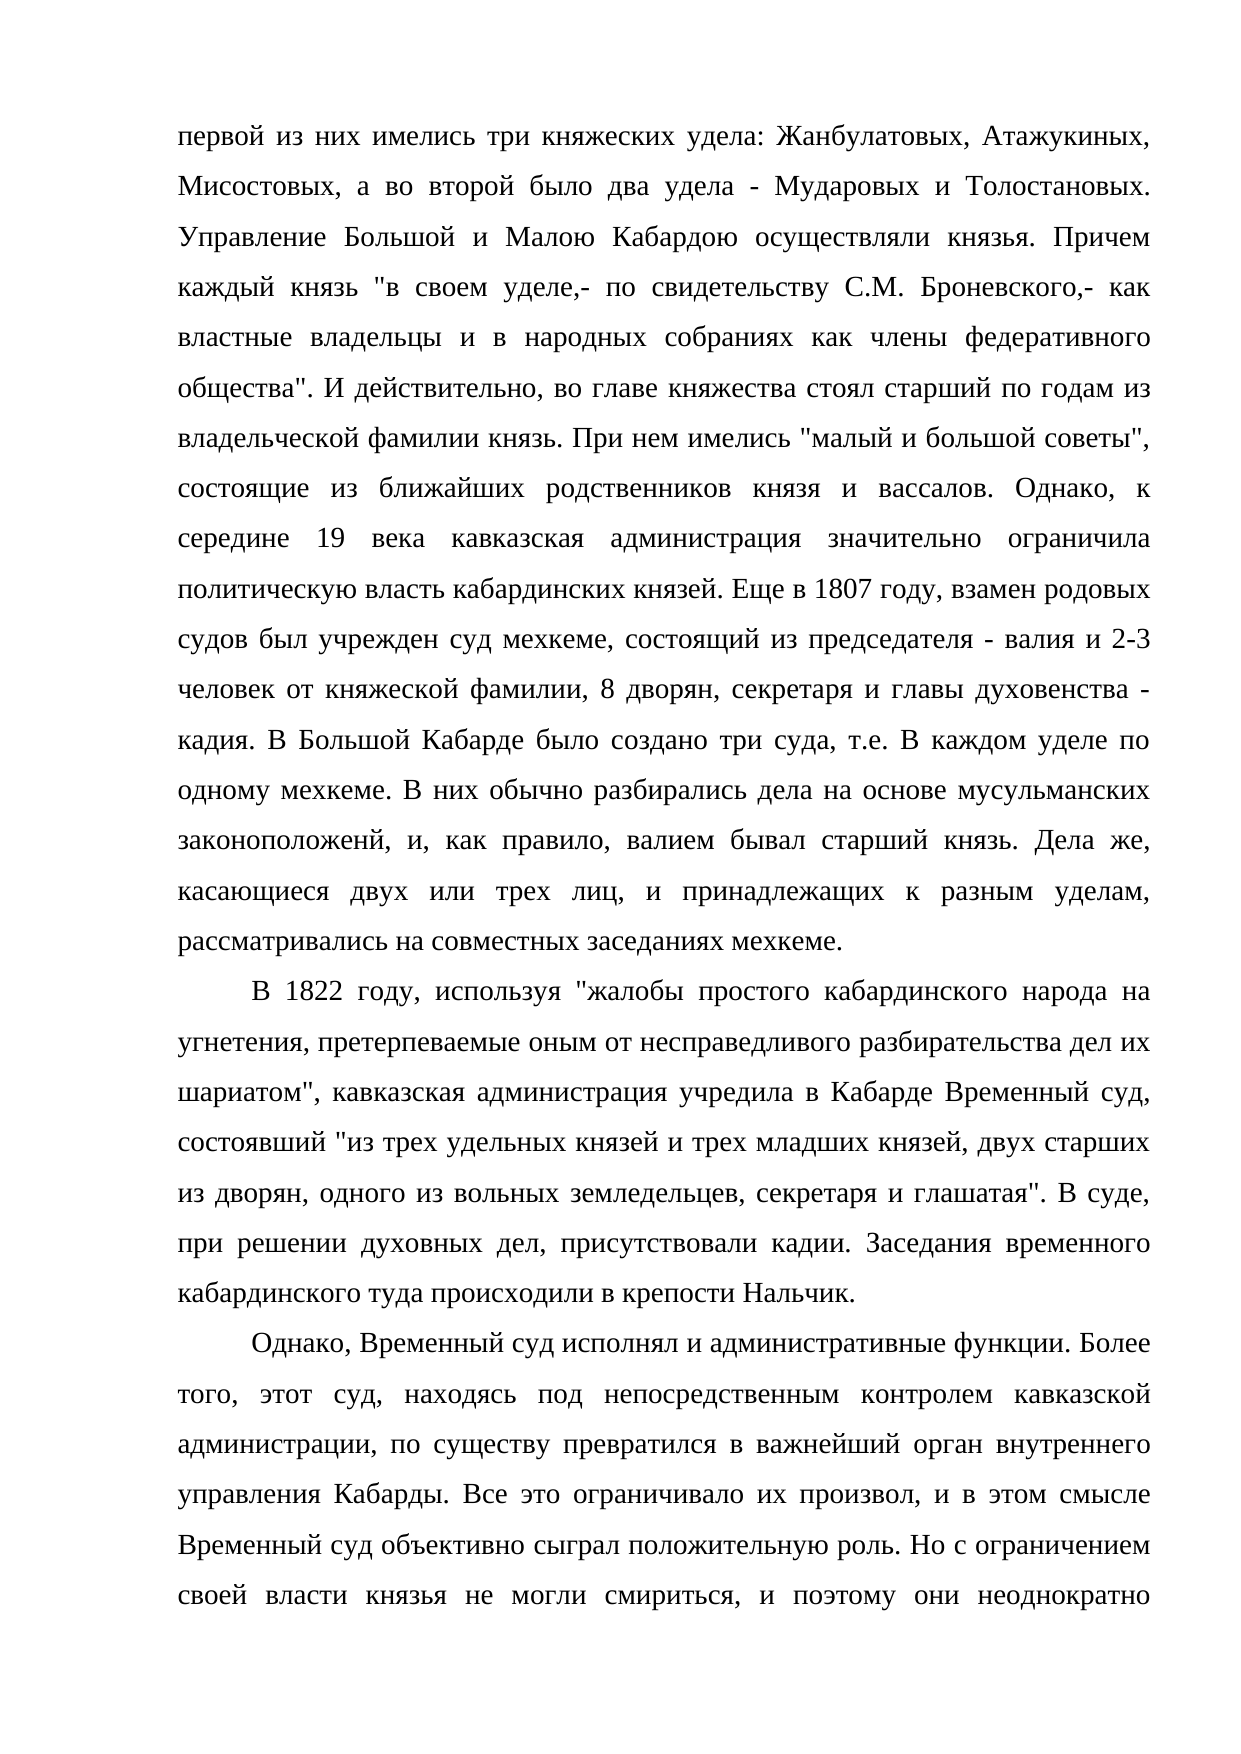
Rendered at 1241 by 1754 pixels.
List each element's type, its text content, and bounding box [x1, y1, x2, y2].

text В 1822 году, используя "жалобы простого кабардинского народа на угнетения, претерпеваемые оным от несправедливого разбирательства дел их шариатом", кавказская администрация учредила в Кабарде Временный суд, состоявший "из трех удельных князей и трех младших князей, двух старших из дворян, одного из вольных земледельцев, секретаря и глашатая". В суде, при решении духовных дел, присутствовали кадии. Заседания временного кабардинского туда происходили в крепости Нальчик. [177, 973, 1152, 1309]
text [177, 1326, 1152, 1611]
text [177, 118, 1152, 957]
